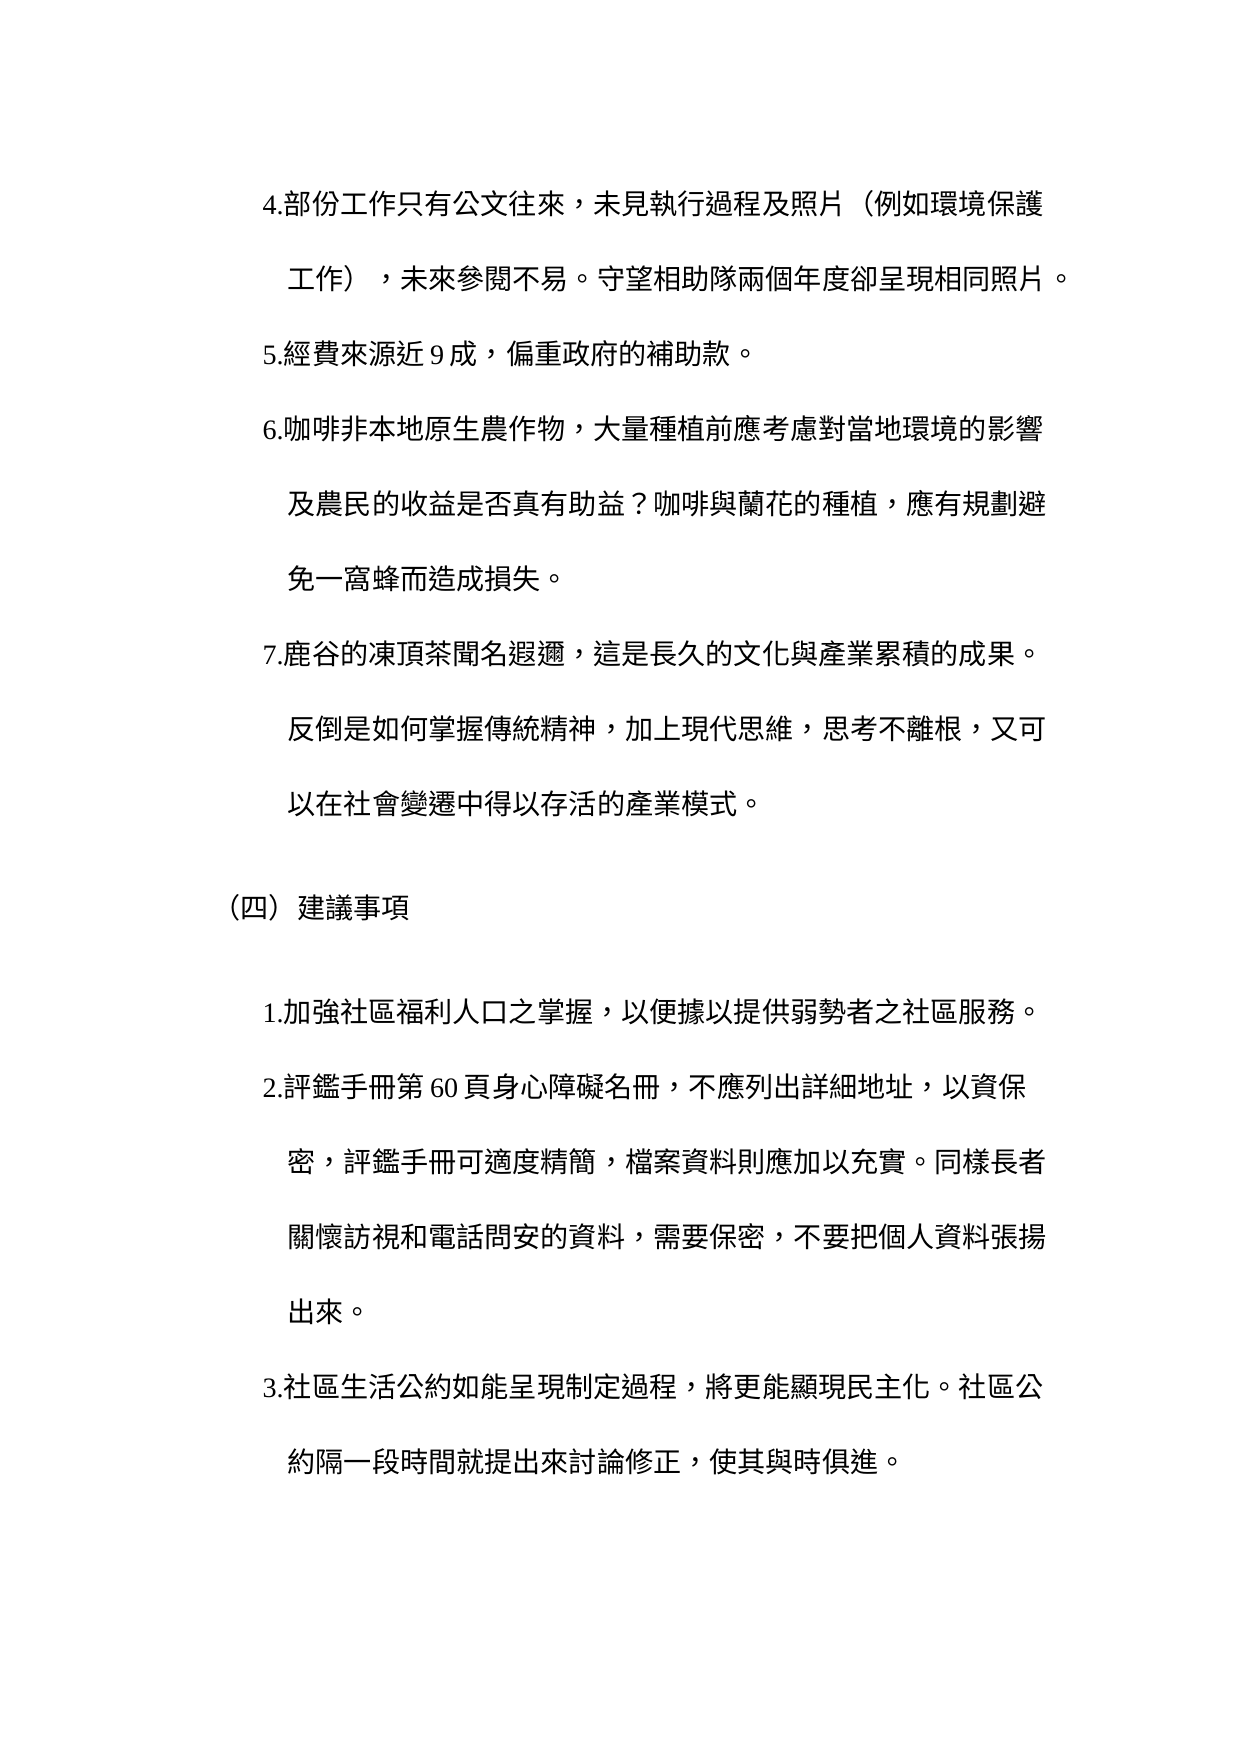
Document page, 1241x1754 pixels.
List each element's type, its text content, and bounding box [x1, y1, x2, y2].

text （四）建議事項 [187, 869, 1053, 944]
text 3.社區生活公約如能呈現制定過程，將更能顯現民主化。社區公約隔一段時間就提出來討論修正，使其與時俱進。 [262, 1348, 1053, 1498]
text 2.評鑑手冊第60頁身心障礙名冊，不應列出詳細地址，以資保密，評鑑手冊可適度精簡，檔案資料則應加以充實。同樣長者關懷訪視和電話問安的資料，需要保密，不要把個人資料張揚出來。 [262, 1048, 1053, 1348]
text 5.經費來源近9成，偏重政府的補助款。 [262, 314, 1053, 389]
text 6.咖啡非本地原生農作物，大量種植前應考慮對當地環境的影響及農民的收益是否真有助益？咖啡與蘭花的種植，應有規劃避免一窩蜂而造成損失。 [262, 389, 1053, 614]
text 1.加強社區福利人口之掌握，以便據以提供弱勢者之社區服務。 [262, 973, 1053, 1048]
text 7.鹿谷的凍頂茶聞名遐邇，這是長久的文化與產業累積的成果。反倒是如何掌握傳統精神，加上現代思維，思考不離根，又可以在社會變遷中得以存活的產業模式。 [262, 614, 1053, 839]
text 4.部份工作只有公文往來，未見執行過程及照片（例如環境保護工作），未來參閱不易。守望相助隊兩個年度卻呈現相同照片。 [262, 164, 1053, 314]
